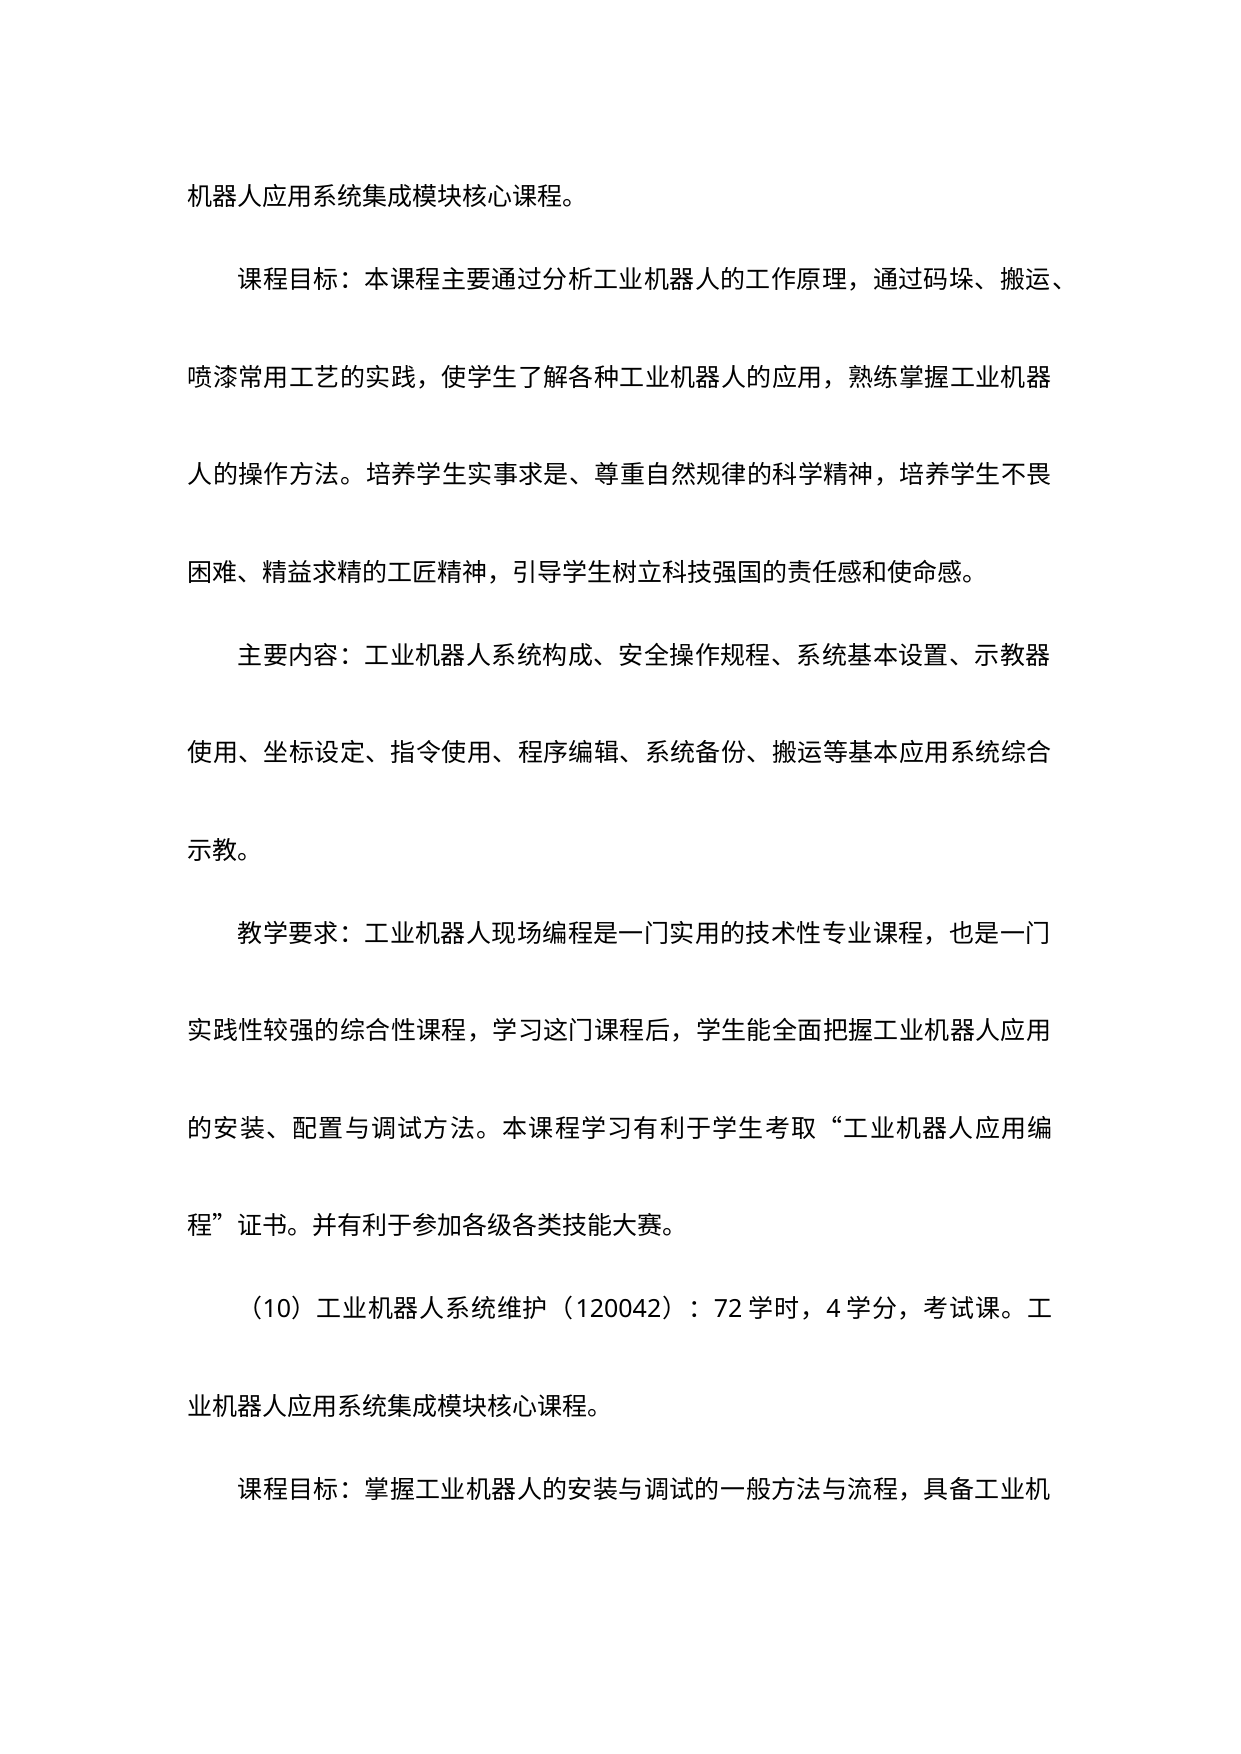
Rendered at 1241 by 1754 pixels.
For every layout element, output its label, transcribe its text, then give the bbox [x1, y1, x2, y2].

text 课程目标：本课程主要通过分析工业机器人的工作原理，通过码垛、搬运、喷漆常用工艺的实践，使学生了解各种工业机器人的应用，熟练掌握工业机器人的操作方法。培养学生实事求是、尊重自然规律的科学精神，培养学生不畏困难、精益求精的工匠精神，引导学生树立科技强国的责任感和使命感。 [187, 245, 1053, 603]
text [187, 162, 1053, 227]
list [187, 1455, 1053, 1520]
text 主要内容：工业机器人系统构成、安全操作规程、系统基本设置、示教器使用、坐标设定、指令使用、程序编辑、系统备份、搬运等基本应用系统综合示教。 [187, 621, 1053, 881]
list 工业机器人系统维护（120042）：72学时，4学分，考试课。工业机器人应用系统集成模块核心课程。 [187, 1274, 1053, 1437]
text 教学要求：工业机器人现场编程是一门实用的技术性专业课程，也是一门实践性较强的综合性课程，学习这门课程后，学生能全面把握工业机器人应用的安装、配置与调试方法。本课程学习有利于学生考取“工业机器人应用编程”证书。并有利于参加各级各类技能大赛。 [187, 899, 1053, 1256]
